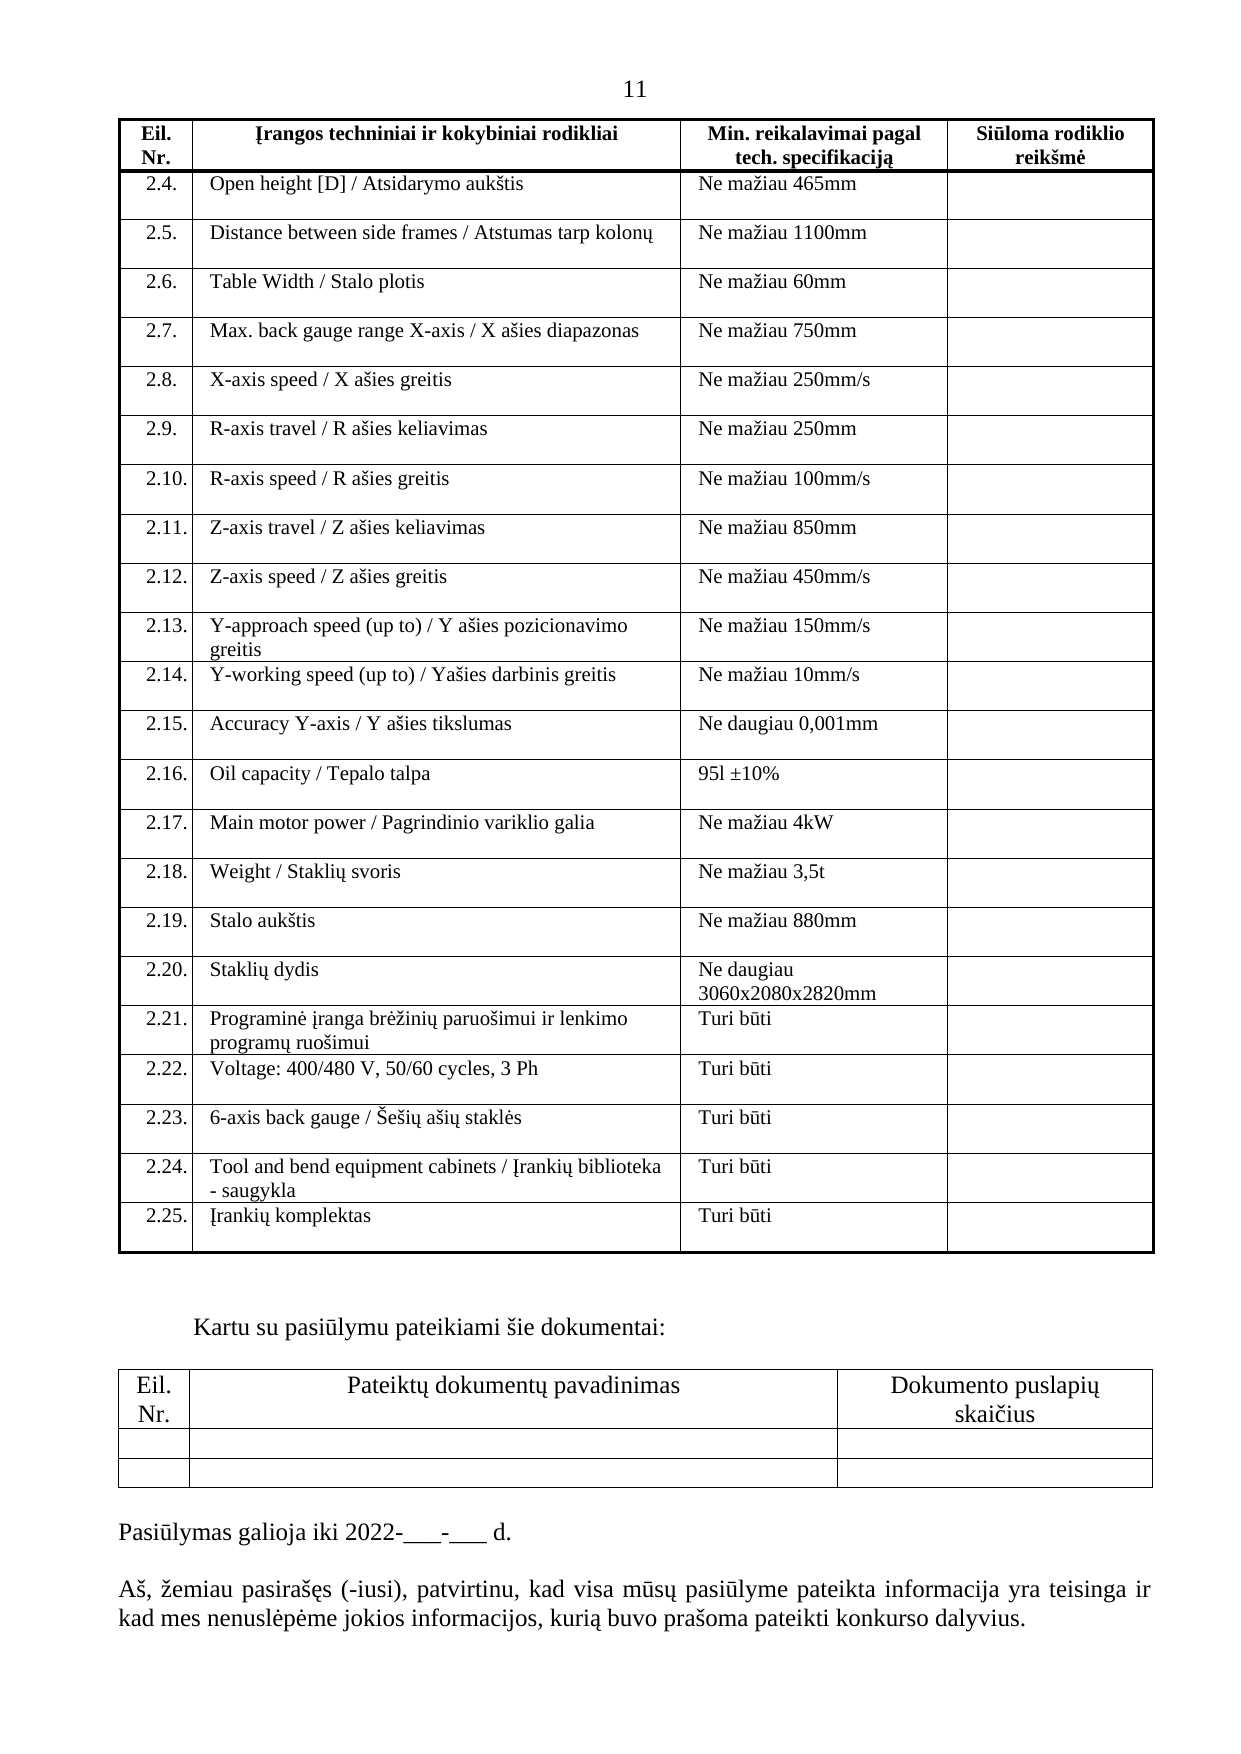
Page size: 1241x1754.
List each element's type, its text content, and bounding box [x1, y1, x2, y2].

table_cell [948, 564, 1152, 612]
table_cell Table Width / Stalo plotis [193, 269, 680, 317]
table_header Pateiktų dokumentų pavadinimas [190, 1370, 837, 1428]
table_cell [121, 1203, 192, 1251]
table_cell [948, 1203, 1152, 1251]
table_cell [948, 1006, 1152, 1054]
table_cell [948, 957, 1152, 1005]
table_cell [121, 220, 192, 268]
table_cell [948, 416, 1152, 464]
table_cell [948, 662, 1152, 710]
table_cell Ne mažiau 1100mm [681, 220, 947, 268]
table_cell Ne mažiau 100mm/s [681, 465, 947, 513]
table_cell [121, 465, 192, 513]
table_cell [948, 810, 1152, 858]
table_cell [121, 760, 192, 808]
table_cell 6-axis back gauge / Šešių ašių staklės [193, 1105, 680, 1153]
table_cell [948, 220, 1152, 268]
table_cell Ne mažiau 250mm/s [681, 367, 947, 415]
table_cell X-axis speed / X ašies greitis [193, 367, 680, 415]
table_cell Turi būti [681, 1105, 947, 1153]
table_cell [948, 318, 1152, 366]
table_cell [121, 564, 192, 612]
text Kartu su pasiūlymu pateikiami šie dokumentai: [118, 1312, 1152, 1340]
table_cell [190, 1429, 837, 1457]
table_cell Oil capacity / Tepalo talpa [193, 760, 680, 808]
table_cell [121, 662, 192, 710]
table_cell [121, 810, 192, 858]
table_cell [948, 1105, 1152, 1153]
table_header Eil. Nr. [121, 121, 192, 169]
table_cell Y-working speed (up to) / Yašies darbinis greitis [193, 662, 680, 710]
table_cell Z-axis travel / Z ašies keliavimas [193, 515, 680, 563]
table_cell [119, 1459, 189, 1487]
table_cell Max. back gauge range X-axis / X ašies diapazonas [193, 318, 680, 366]
table_cell Weight / Staklių svoris [193, 859, 680, 907]
table_cell Main motor power / Pagrindinio variklio galia [193, 810, 680, 858]
table_cell [121, 859, 192, 907]
table_cell [121, 515, 192, 563]
table_header Įrangos techniniai ir kokybiniai rodikliai [193, 121, 680, 169]
table_cell [948, 465, 1152, 513]
text Pasiūlymas galioja iki 2022-___-___ d. [118, 1517, 1152, 1546]
table_cell Y-approach speed (up to) / Y ašies pozicionavimo greitis [193, 613, 680, 661]
table_cell Turi būti [681, 1055, 947, 1103]
table_cell [121, 1105, 192, 1153]
table_cell [121, 318, 192, 366]
table_cell [121, 613, 192, 661]
table_cell Ne mažiau 150mm/s [681, 613, 947, 661]
table_cell Distance between side frames / Atstumas tarp kolonų [193, 220, 680, 268]
table_header Min. reikalavimai pagal tech. specifikaciją [681, 121, 947, 169]
table_cell Ne mažiau 10mm/s [681, 662, 947, 710]
table_cell R-axis travel / R ašies keliavimas [193, 416, 680, 464]
table_cell [121, 269, 192, 317]
table_cell [948, 711, 1152, 759]
table_cell [190, 1459, 837, 1487]
table_cell [948, 613, 1152, 661]
table_cell Ne mažiau 4kW [681, 810, 947, 858]
table_cell Stalo aukštis [193, 908, 680, 956]
text Aš, žemiau pasirašęs (-iusi), patvirtinu, kad visa mūsų pasiūlyme pateikta informacija yra teisinga ir kad mes nenuslėpėme jokios informacijos, kurią buvo prašoma pateikti konkurso dalyvius. [118, 1574, 1152, 1632]
table_cell Ne mažiau 60mm [681, 269, 947, 317]
table_cell [948, 173, 1152, 218]
table_cell [948, 859, 1152, 907]
table_cell [121, 416, 192, 464]
table_cell Programinė įranga brėžinių paruošimui ir lenkimo programų ruošimui [193, 1006, 680, 1054]
table_cell [948, 760, 1152, 808]
table_cell [948, 908, 1152, 956]
table_cell Turi būti [681, 1006, 947, 1054]
table_cell Accuracy Y-axis / Y ašies tikslumas [193, 711, 680, 759]
table_cell R-axis speed / R ašies greitis [193, 465, 680, 513]
table_cell [121, 173, 192, 218]
table_cell [948, 1154, 1152, 1202]
table_cell Open height [D] / Atsidarymo aukštis [193, 173, 680, 218]
table_cell Turi būti [681, 1203, 947, 1251]
table_cell [948, 269, 1152, 317]
table_cell Tool and bend equipment cabinets / Įrankių biblioteka - saugykla [193, 1154, 680, 1202]
table_cell Ne mažiau 465mm [681, 173, 947, 218]
table_cell [948, 515, 1152, 563]
table_header Eil. Nr. [119, 1370, 189, 1428]
table_cell Įrankių komplektas [193, 1203, 680, 1251]
table_cell [119, 1429, 189, 1457]
table_cell Voltage: 400/480 V, 50/60 cycles, 3 Ph [193, 1055, 680, 1103]
table_cell Ne mažiau 750mm [681, 318, 947, 366]
table_cell [121, 1154, 192, 1202]
table_cell Ne mažiau 450mm/s [681, 564, 947, 612]
table_cell Staklių dydis [193, 957, 680, 1005]
table_cell [121, 1055, 192, 1103]
table_header Siūloma rodiklio reikšmė [948, 121, 1152, 169]
table_cell 95l ±10% [681, 760, 947, 808]
table_cell [948, 367, 1152, 415]
table_cell [838, 1429, 1152, 1457]
table_cell Ne mažiau 880mm [681, 908, 947, 956]
table_cell Ne daugiau 3060x2080x2820mm [681, 957, 947, 1005]
table_cell Z-axis speed / Z ašies greitis [193, 564, 680, 612]
table_cell Ne mažiau 3,5t [681, 859, 947, 907]
table_cell Ne mažiau 250mm [681, 416, 947, 464]
table_cell [121, 1006, 192, 1054]
table_cell Turi būti [681, 1154, 947, 1202]
table_cell [121, 908, 192, 956]
table_cell Ne daugiau 0,001mm [681, 711, 947, 759]
table_cell [121, 711, 192, 759]
table_cell Ne mažiau 850mm [681, 515, 947, 563]
table_header Dokumento puslapių skaičius [838, 1370, 1152, 1428]
table_cell [948, 1055, 1152, 1103]
table_cell [838, 1459, 1152, 1487]
table_cell [121, 367, 192, 415]
table_cell [121, 957, 192, 1005]
